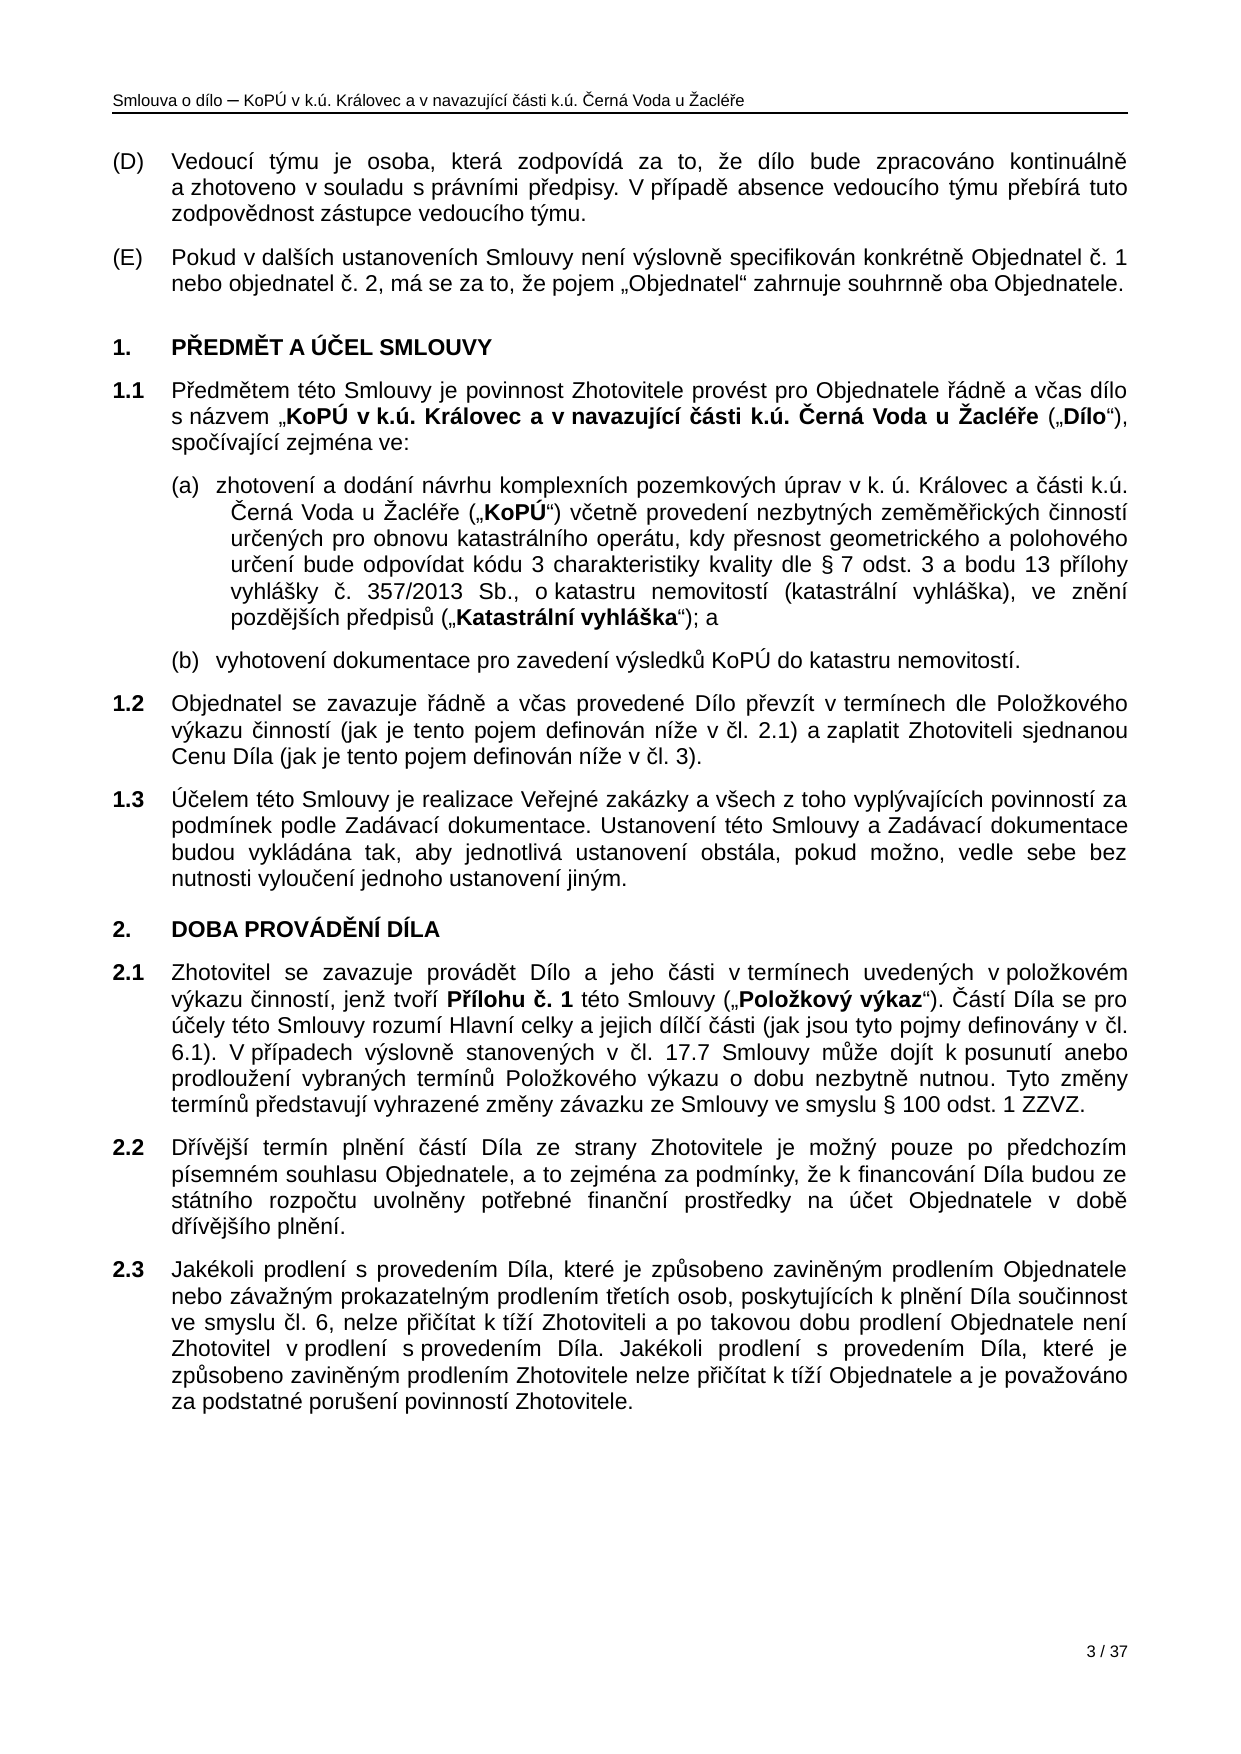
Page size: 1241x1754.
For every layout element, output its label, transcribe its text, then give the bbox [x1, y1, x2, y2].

text Doba PROVÁDĚNÍ díla [112, 916, 1128, 943]
text Účelem této Smlouvy je realizace Veřejné zakázky a všech z toho vyplývajících povinností za podmínek podle Zadávací dokumentace. Ustanovení této Smlouvy a Zadávací dokumentace budou vykládána tak, aby jednotlivá ustanovení obstála, pokud možno, vedle sebe bez nutnosti vyloučení jednoho ustanovení jiným. [112, 786, 1128, 891]
text zhotovení a dodání návrhu komplexních pozemkových úprav v k. ú. Královec a části k.ú. Černá Voda u Žacléře („KoPÚ“) včetně provedení nezbytných zeměměřických činností určených pro obnovu katastrálního operátu, kdy přesnost geometrického a polohového určení bude odpovídat kódu 3 charakteristiky kvality dle § 7 odst. 3 a bodu 13 přílohy vyhlášky č. 357/2013 Sb., o katastru nemovitostí (katastrální vyhláška), ve znění pozdějších předpisů („Katastrální vyhláška“); a [171, 472, 1128, 631]
text Jakékoli prodlení s provedením Díla, které je způsobeno zaviněným prodlením Objednatele nebo závažným prokazatelným prodlením třetích osob, poskytujících k plnění Díla součinnost ve smyslu čl. 6, nelze přičítat k tíží Zhotoviteli a po takovou dobu prodlení Objednatele není Zhotovitel v prodlení s provedením Díla. Jakékoli prodlení s provedením Díla, které je způsobeno zaviněným prodlením Zhotovitele nelze přičítat k tíží Objednatele a je považováno za podstatné porušení povinností Zhotovitele. [112, 1256, 1128, 1414]
text Pokud v dalších ustanoveních Smlouvy není výslovně specifikován konkrétně Objednatel č. 1 nebo objednatel č. 2, má se za to, že pojem „Objednatel“ zahrnuje souhrnně oba Objednatele. [112, 243, 1128, 296]
text Vedoucí týmu je osoba, která zodpovídá za to, že dílo bude zpracováno kontinuálně a zhotoveno v souladu s právními předpisy. V případě absence vedoucího týmu přebírá tuto zodpovědnost zástupce vedoucího týmu. [112, 148, 1128, 227]
text Zhotovitel se zavazuje provádět Dílo a jeho části v termínech uvedených v položkovém výkazu činností, jenž tvoří Přílohu č. 1 této Smlouvy („Položkový výkaz“). Částí Díla se pro účely této Smlouvy rozumí Hlavní celky a jejich dílčí části (jak jsou tyto pojmy definovány v čl. 6.1). V případech výslovně stanovených v čl. 17.7 Smlouvy může dojít k posunutí anebo prodloužení vybraných termínů Položkového výkazu o dobu nezbytně nutnou. Tyto změny termínů představují vyhrazené změny závazku ze Smlouvy ve smyslu § 100 odst. 1 ZZVZ. [112, 959, 1128, 1117]
text Předmět a účel smlouvy [112, 334, 1128, 360]
text Dřívější termín plnění částí Díla ze strany Zhotovitele je možný pouze po předchozím písemném souhlasu Objednatele, a to zejména za podmínky, že k financování Díla budou ze státního rozpočtu uvolněny potřebné finanční prostředky na účet Objednatele v době dřívějšího plnění. [112, 1134, 1128, 1239]
text Objednatel se zavazuje řádně a včas provedené Dílo převzít v termínech dle Položkového výkazu činností (jak je tento pojem definován níže v čl. 2.1) a zaplatit Zhotoviteli sjednanou Cenu Díla (jak je tento pojem definován níže v čl. 3). [112, 690, 1128, 769]
text Předmětem této Smlouvy je povinnost Zhotovitele provést pro Objednatele řádně a včas dílo s názvem „KoPÚ v k.ú. Královec a v navazující části k.ú. Černá Voda u Žacléře („Dílo“), spočívající zejména ve: [112, 377, 1128, 456]
text vyhotovení dokumentace pro zavedení výsledků KoPÚ do katastru nemovitostí. [171, 647, 1128, 673]
